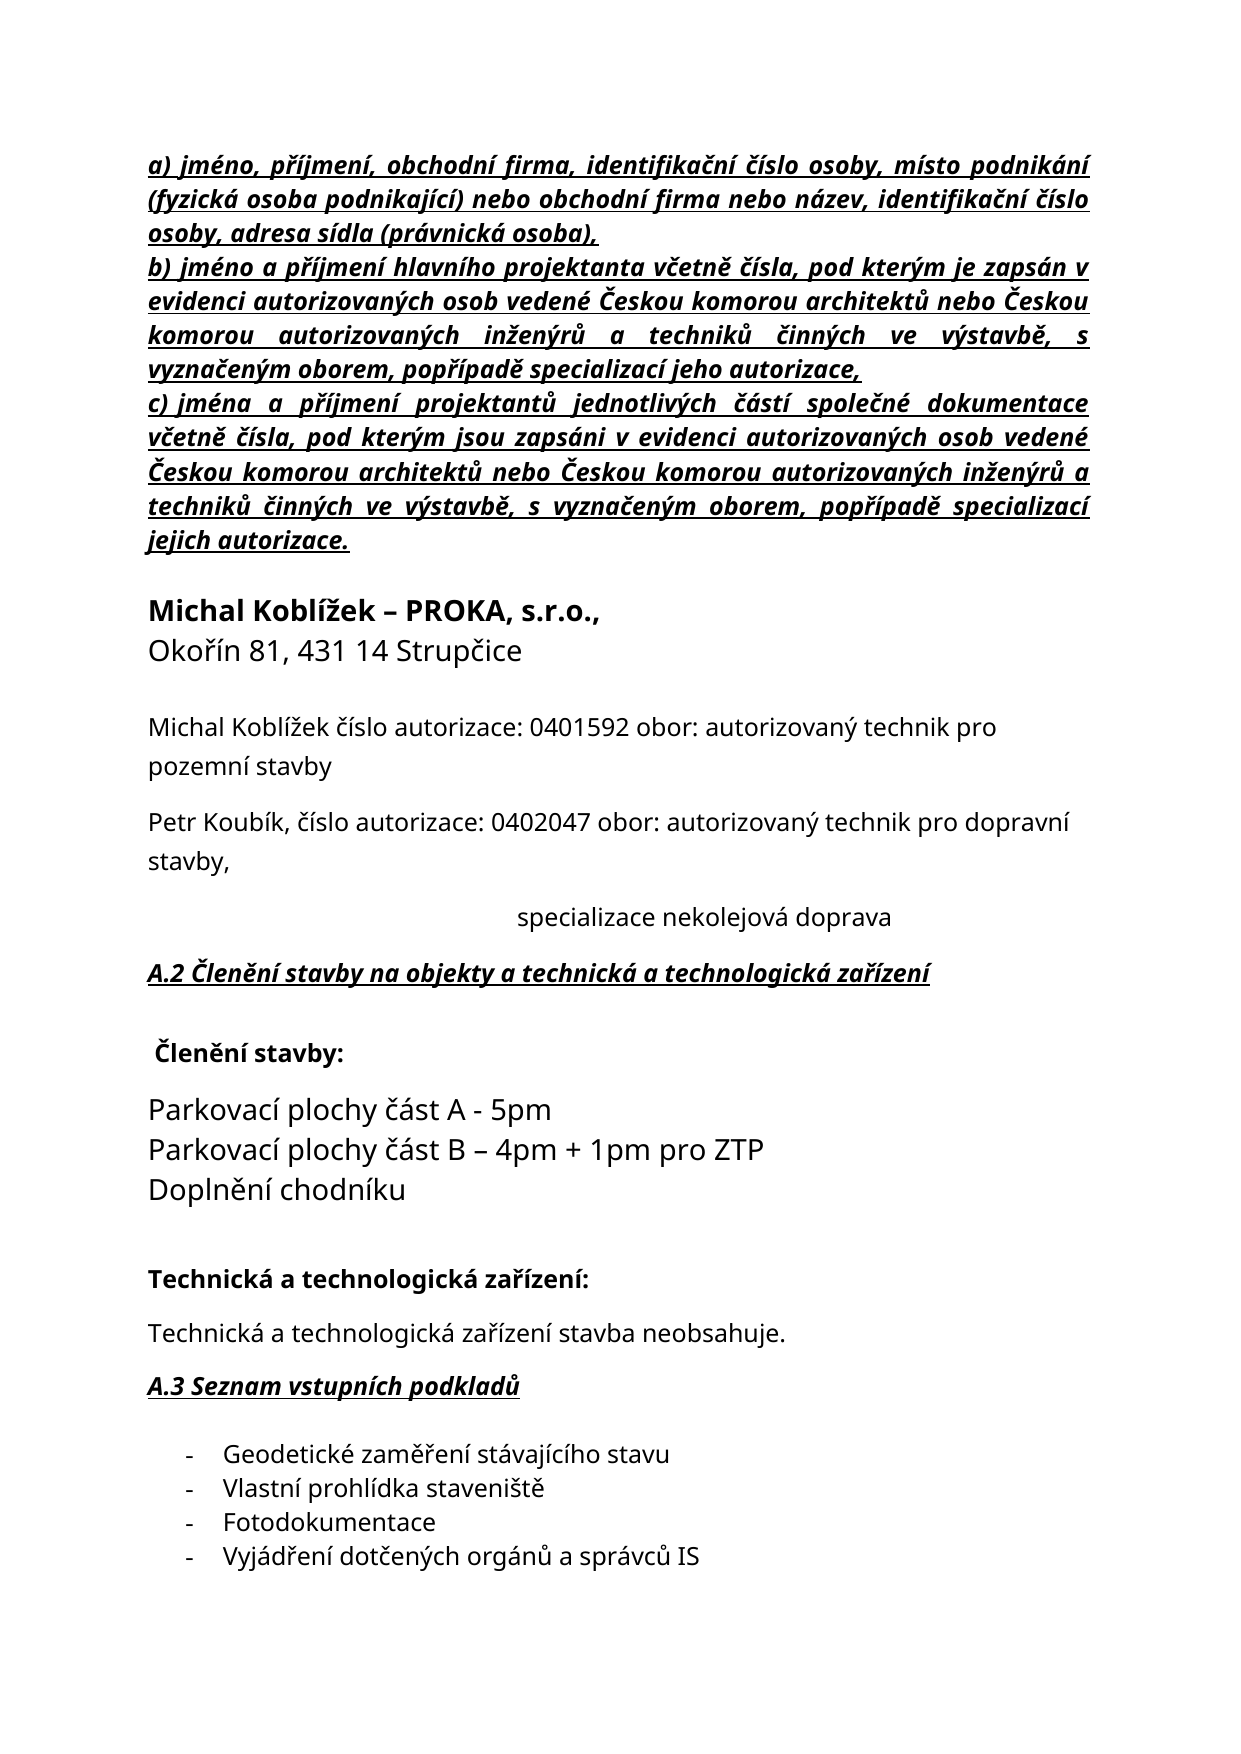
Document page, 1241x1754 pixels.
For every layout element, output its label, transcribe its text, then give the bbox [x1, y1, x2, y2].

text Technická a technologická zařízení: [148, 1262, 1093, 1296]
text Michal Koblížek číslo autorizace: 0401592 obor: autorizovaný technik pro pozemní stavby [148, 709, 1093, 783]
text Petr Koubík, číslo autorizace: 0402047 obor: autorizovaný technik pro dopravní stavby, [148, 804, 1093, 878]
text Doplnění chodníku [148, 1169, 1093, 1208]
list Fotodokumentace [185, 1505, 1093, 1539]
list Geodetické zaměření stávajícího stavu [185, 1437, 1093, 1471]
text a) jméno, příjmení, obchodní firma, identifikační číslo osoby, místo podnikání (fyzická osoba podnikající) nebo obchodní firma nebo název, identifikační číslo osoby, adresa sídla (právnická osoba), [148, 148, 1093, 250]
list Vyjádření dotčených orgánů a správců IS [185, 1539, 1093, 1573]
text A.3 Seznam vstupních podkladů [148, 1369, 1093, 1403]
text Členění stavby: [148, 1036, 1093, 1070]
text Parkovací plochy část A - 5pm [148, 1089, 1093, 1129]
text b) jméno a příjmení hlavního projektanta včetně čísla, pod kterým je zapsán v evidenci autorizovaných osob vedené Českou komorou architektů nebo Českou komorou autorizovaných inženýrů a techniků činných ve výstavbě, s vyznačeným oborem, popřípadě specializací jeho autorizace, [148, 250, 1093, 386]
text Michal Koblížek – PROKA, s.r.o., [148, 590, 1093, 630]
text A.2 Členění stavby na objekty a technická a technologická zařízení [148, 955, 1093, 989]
text Technická a technologická zařízení stavba neobsahuje. [148, 1315, 1093, 1349]
text specializace nekolejová doprava [148, 899, 1093, 933]
list Vlastní prohlídka staveniště [185, 1471, 1093, 1505]
text Okořín 81, 431 14 Strupčice [148, 630, 1093, 670]
text c) jména a příjmení projektantů jednotlivých částí společné dokumentace včetně čísla, pod kterým jsou zapsáni v evidenci autorizovaných osob vedené Českou komorou architektů nebo Českou komorou autorizovaných inženýrů a techniků činných ve výstavbě, s vyznačeným oborem, popřípadě specializací jejich autorizace. [148, 386, 1093, 556]
text Parkovací plochy část B – 4pm + 1pm pro ZTP [148, 1129, 1093, 1169]
